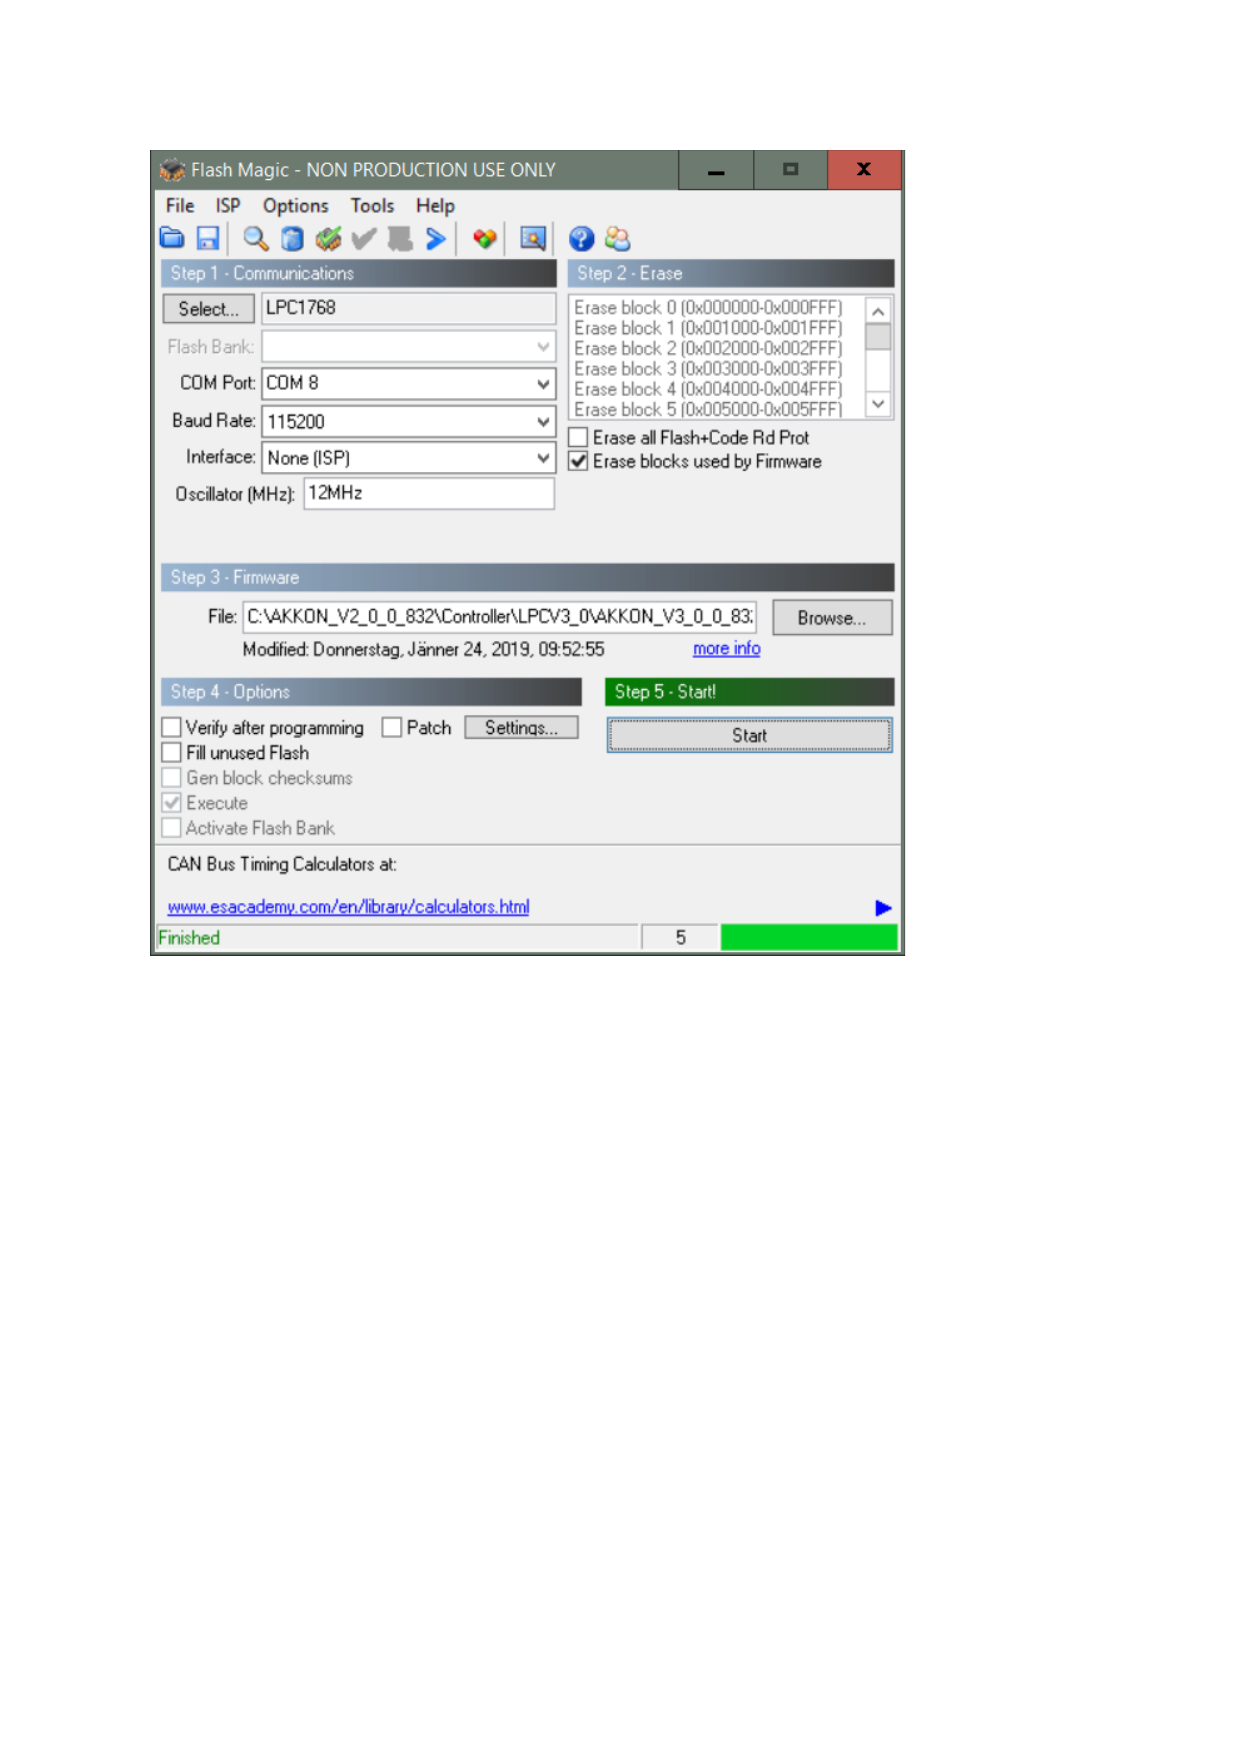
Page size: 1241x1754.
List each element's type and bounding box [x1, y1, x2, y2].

picture [150, 150, 905, 956]
